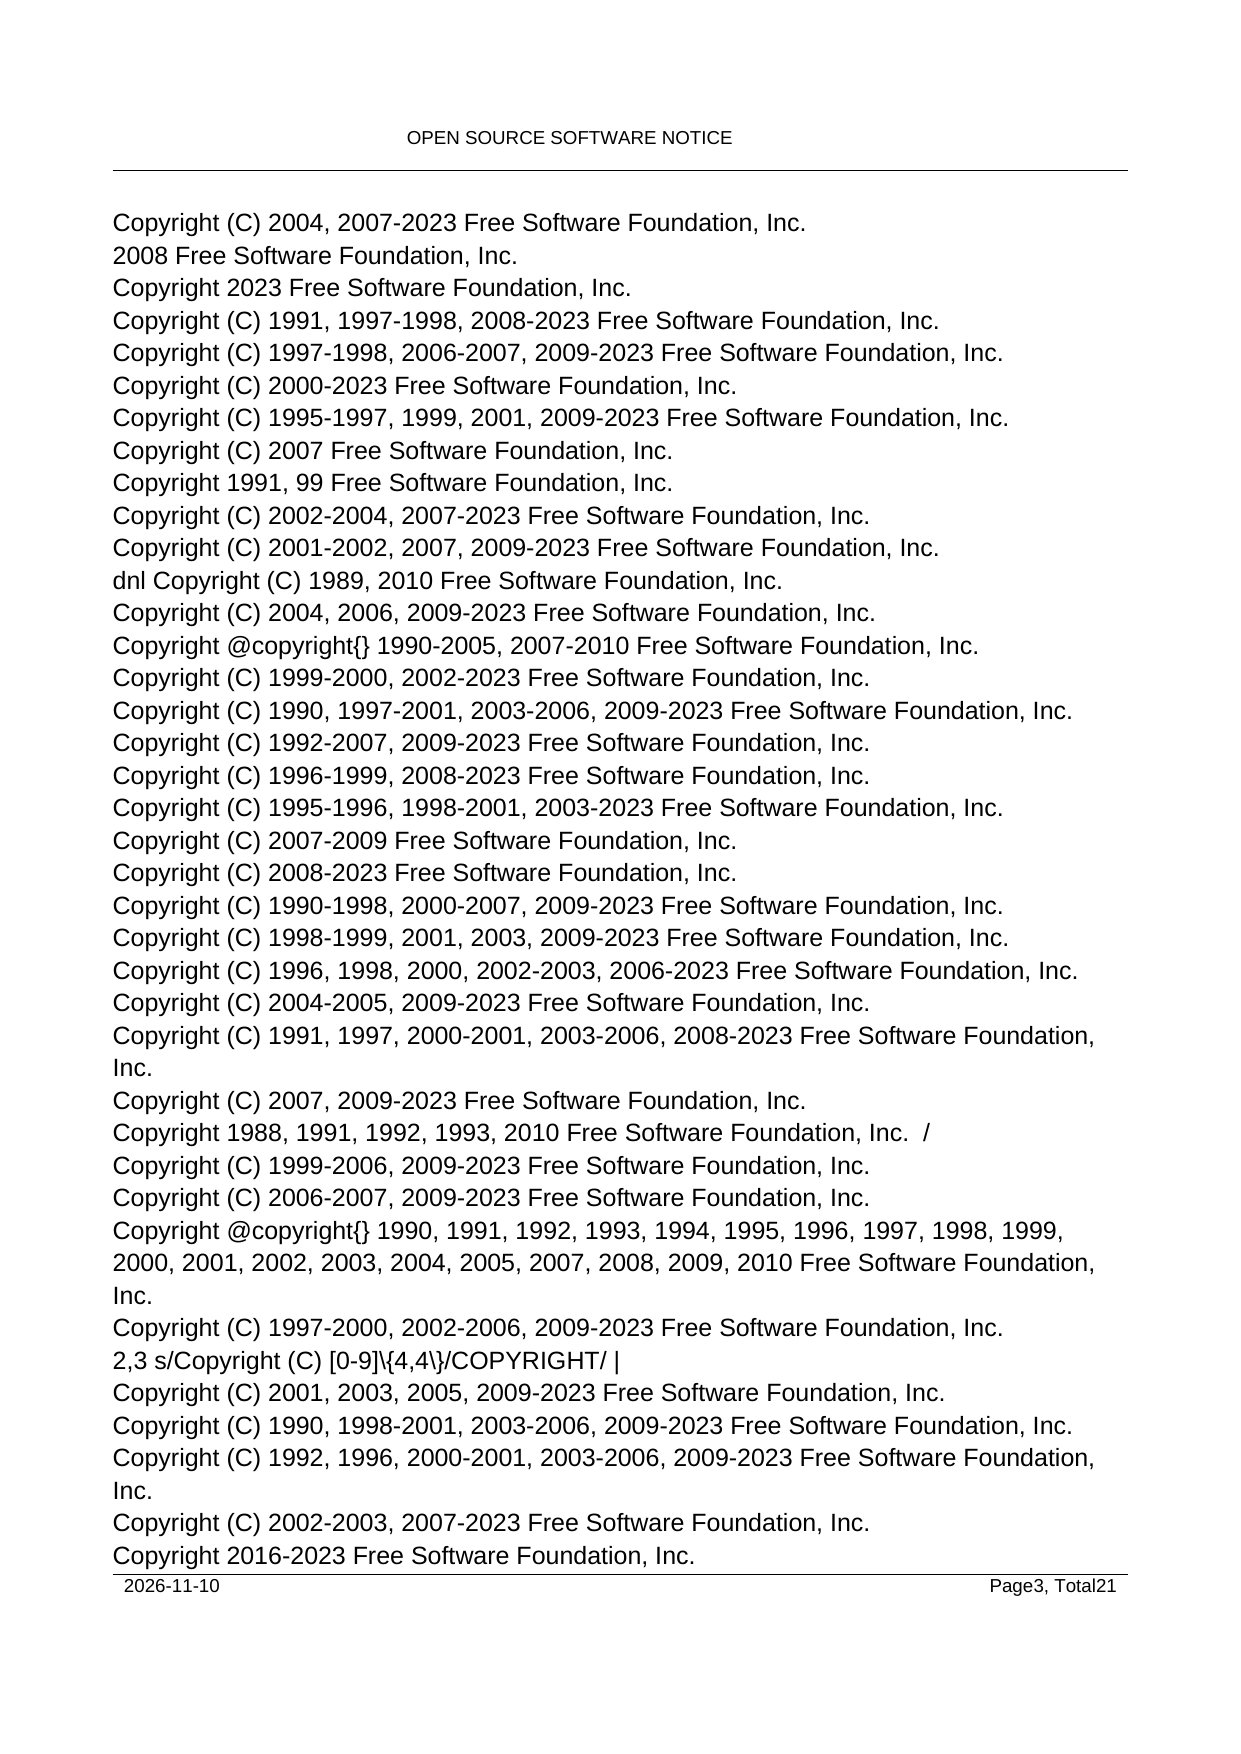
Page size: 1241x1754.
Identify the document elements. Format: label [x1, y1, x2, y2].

text [112, 206, 1128, 1571]
